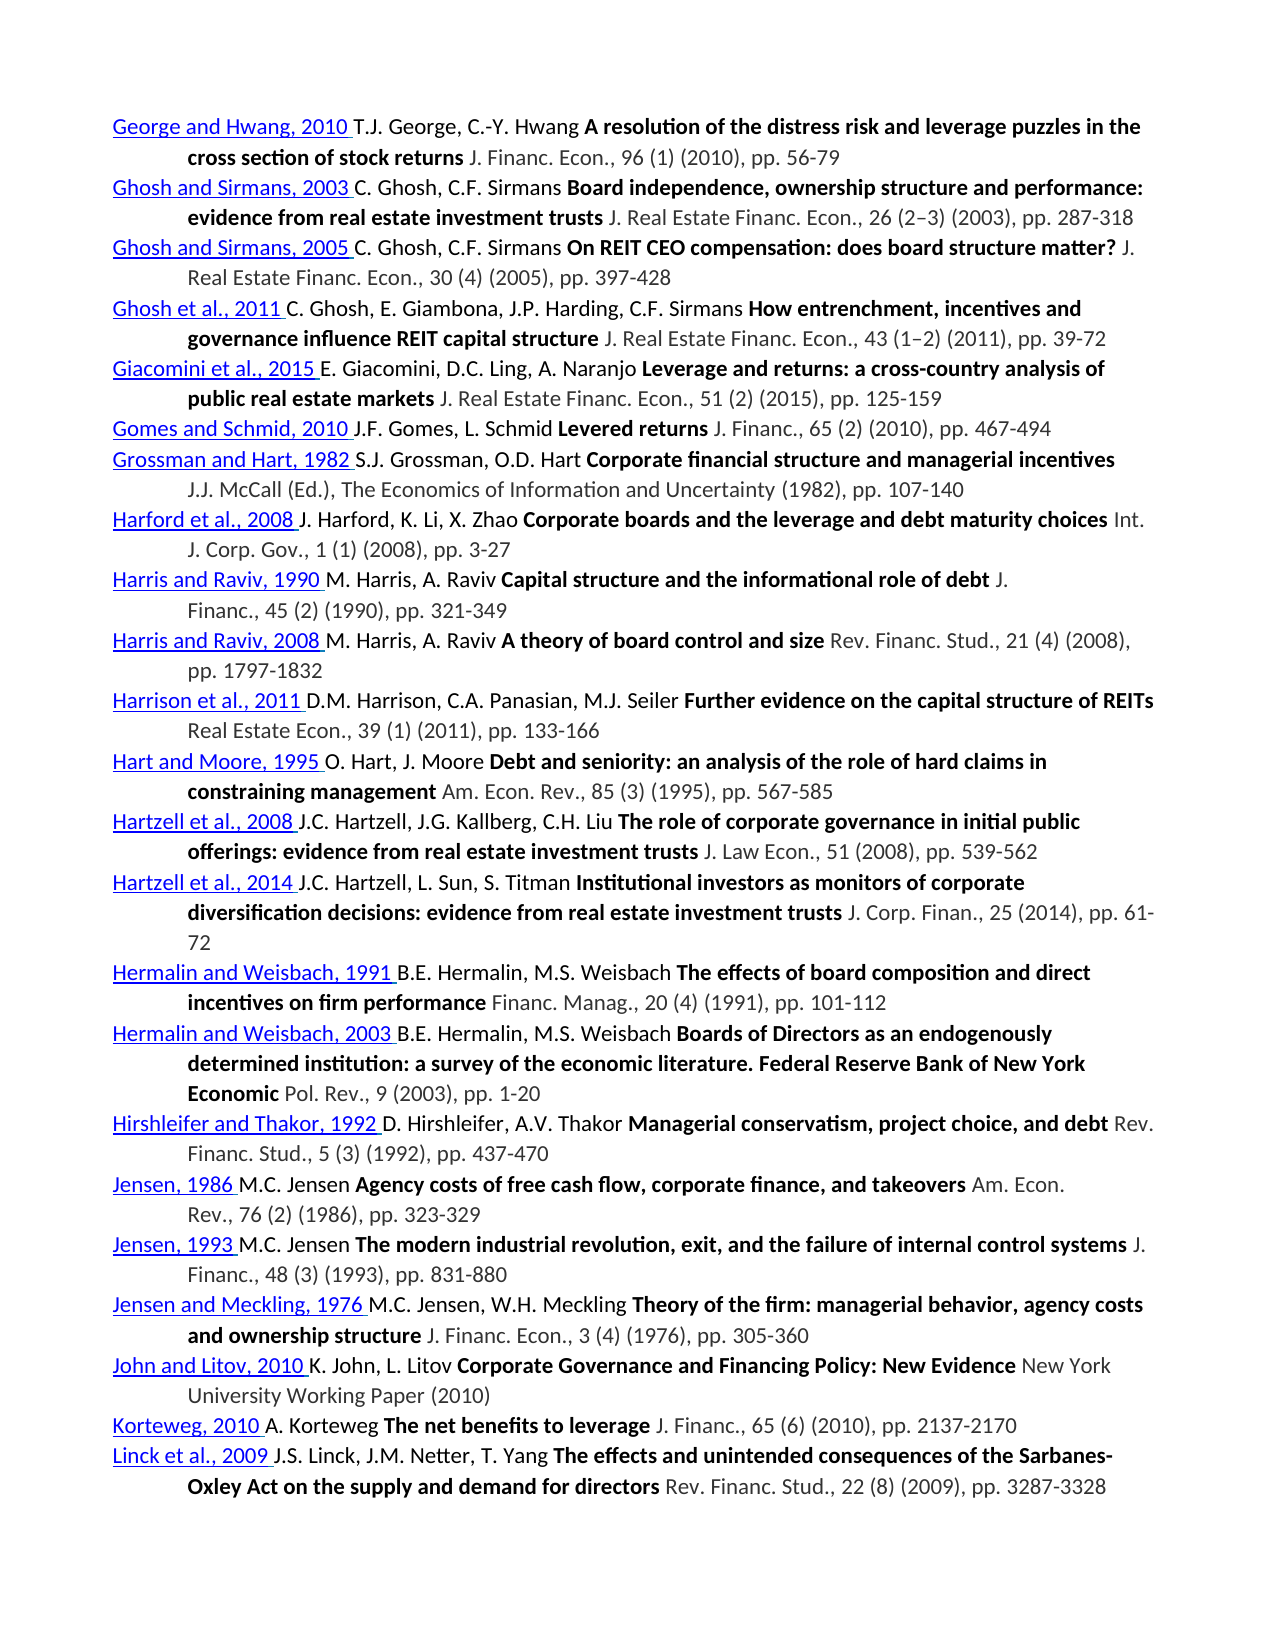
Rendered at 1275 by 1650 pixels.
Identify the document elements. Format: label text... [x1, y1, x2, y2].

text Hartzell et al., 2014 J.C. Hartzell, L. Sun, S. Titman Institutional investors as monitors of corporate diversification decisions: evidence from real estate investment trusts J. Corp. Finan., 25 (2014), pp. 61-72 [112, 868, 1162, 956]
text Jensen, 1986 M.C. Jensen Agency costs of free cash flow, corporate finance, and takeovers Am. Econ. Rev., 76 (2) (1986), pp. 323-329 [112, 1170, 1162, 1228]
text George and Hwang, 2010 T.J. George, C.-Y. Hwang A resolution of the distress risk and leverage puzzles in the cross section of stock returns J. Financ. Econ., 96 (1) (2010), pp. 56-79 [112, 112, 1162, 171]
text Korteweg, 2010 A. Korteweg The net benefits to leverage J. Financ., 65 (6) (2010), pp. 2137-2170 [112, 1411, 1162, 1439]
text Hermalin and Weisbach, 2003 B.E. Hermalin, M.S. Weisbach Boards of Directors as an endogenously determined institution: a survey of the economic literature. Federal Reserve Bank of New York Economic Pol. Rev., 9 (2003), pp. 1-20 [112, 1019, 1162, 1107]
text Hartzell et al., 2008 J.C. Hartzell, J.G. Kallberg, C.H. Liu The role of corporate governance in initial public offerings: evidence from real estate investment trusts J. Law Econ., 51 (2008), pp. 539-562 [112, 807, 1162, 866]
text John and Litov, 2010 K. John, L. Litov Corporate Governance and Financing Policy: New Evidence New York University Working Paper (2010) [112, 1351, 1162, 1409]
text Ghosh and Sirmans, 2005 C. Ghosh, C.F. Sirmans On REIT CEO compensation: does board structure matter? J. Real Estate Financ. Econ., 30 (4) (2005), pp. 397-428 [112, 233, 1162, 292]
text Grossman and Hart, 1982 S.J. Grossman, O.D. Hart Corporate financial structure and managerial incentives J.J. McCall (Ed.), The Economics of Information and Uncertainty (1982), pp. 107-140 [112, 445, 1162, 503]
text Harris and Raviv, 1990 M. Harris, A. Raviv Capital structure and the informational role of debt J. Financ., 45 (2) (1990), pp. 321-349 [112, 566, 1162, 624]
text Gomes and Schmid, 2010 J.F. Gomes, L. Schmid Levered returns J. Financ., 65 (2) (2010), pp. 467-494 [112, 414, 1162, 443]
text Jensen, 1993 M.C. Jensen The modern industrial revolution, exit, and the failure of internal control systems J. Financ., 48 (3) (1993), pp. 831-880 [112, 1230, 1162, 1288]
text Harford et al., 2008 J. Harford, K. Li, X. Zhao Corporate boards and the leverage and debt maturity choices Int. J. Corp. Gov., 1 (1) (2008), pp. 3-27 [112, 505, 1162, 563]
text Linck et al., 2009 J.S. Linck, J.M. Netter, T. Yang The effects and unintended consequences of the Sarbanes-Oxley Act on the supply and demand for directors Rev. Financ. Stud., 22 (8) (2009), pp. 3287-3328 [112, 1442, 1162, 1500]
text Ghosh et al., 2011 C. Ghosh, E. Giambona, J.P. Harding, C.F. Sirmans How entrenchment, incentives and governance influence REIT capital structure J. Real Estate Financ. Econ., 43 (1–2) (2011), pp. 39-72 [112, 294, 1162, 352]
text Hirshleifer and Thakor, 1992 D. Hirshleifer, A.V. Thakor Managerial conservatism, project choice, and debt Rev. Financ. Stud., 5 (3) (1992), pp. 437-470 [112, 1109, 1162, 1168]
text Jensen and Meckling, 1976 M.C. Jensen, W.H. Meckling Theory of the firm: managerial behavior, agency costs and ownership structure J. Financ. Econ., 3 (4) (1976), pp. 305-360 [112, 1291, 1162, 1349]
text Hart and Moore, 1995 O. Hart, J. Moore Debt and seniority: an analysis of the role of hard claims in constraining management Am. Econ. Rev., 85 (3) (1995), pp. 567-585 [112, 747, 1162, 805]
text Hermalin and Weisbach, 1991 B.E. Hermalin, M.S. Weisbach The effects of board composition and direct incentives on firm performance Financ. Manag., 20 (4) (1991), pp. 101-112 [112, 958, 1162, 1017]
text Ghosh and Sirmans, 2003 C. Ghosh, C.F. Sirmans Board independence, ownership structure and performance: evidence from real estate investment trusts J. Real Estate Financ. Econ., 26 (2–3) (2003), pp. 287-318 [112, 173, 1162, 231]
text Giacomini et al., 2015 E. Giacomini, D.C. Ling, A. Naranjo Leverage and returns: a cross-country analysis of public real estate markets J. Real Estate Financ. Econ., 51 (2) (2015), pp. 125-159 [112, 354, 1162, 412]
text Harrison et al., 2011 D.M. Harrison, C.A. Panasian, M.J. Seiler Further evidence on the capital structure of REITs Real Estate Econ., 39 (1) (2011), pp. 133-166 [112, 686, 1162, 745]
text Harris and Raviv, 2008 M. Harris, A. Raviv A theory of board control and size Rev. Financ. Stud., 21 (4) (2008), pp. 1797-1832 [112, 626, 1162, 684]
